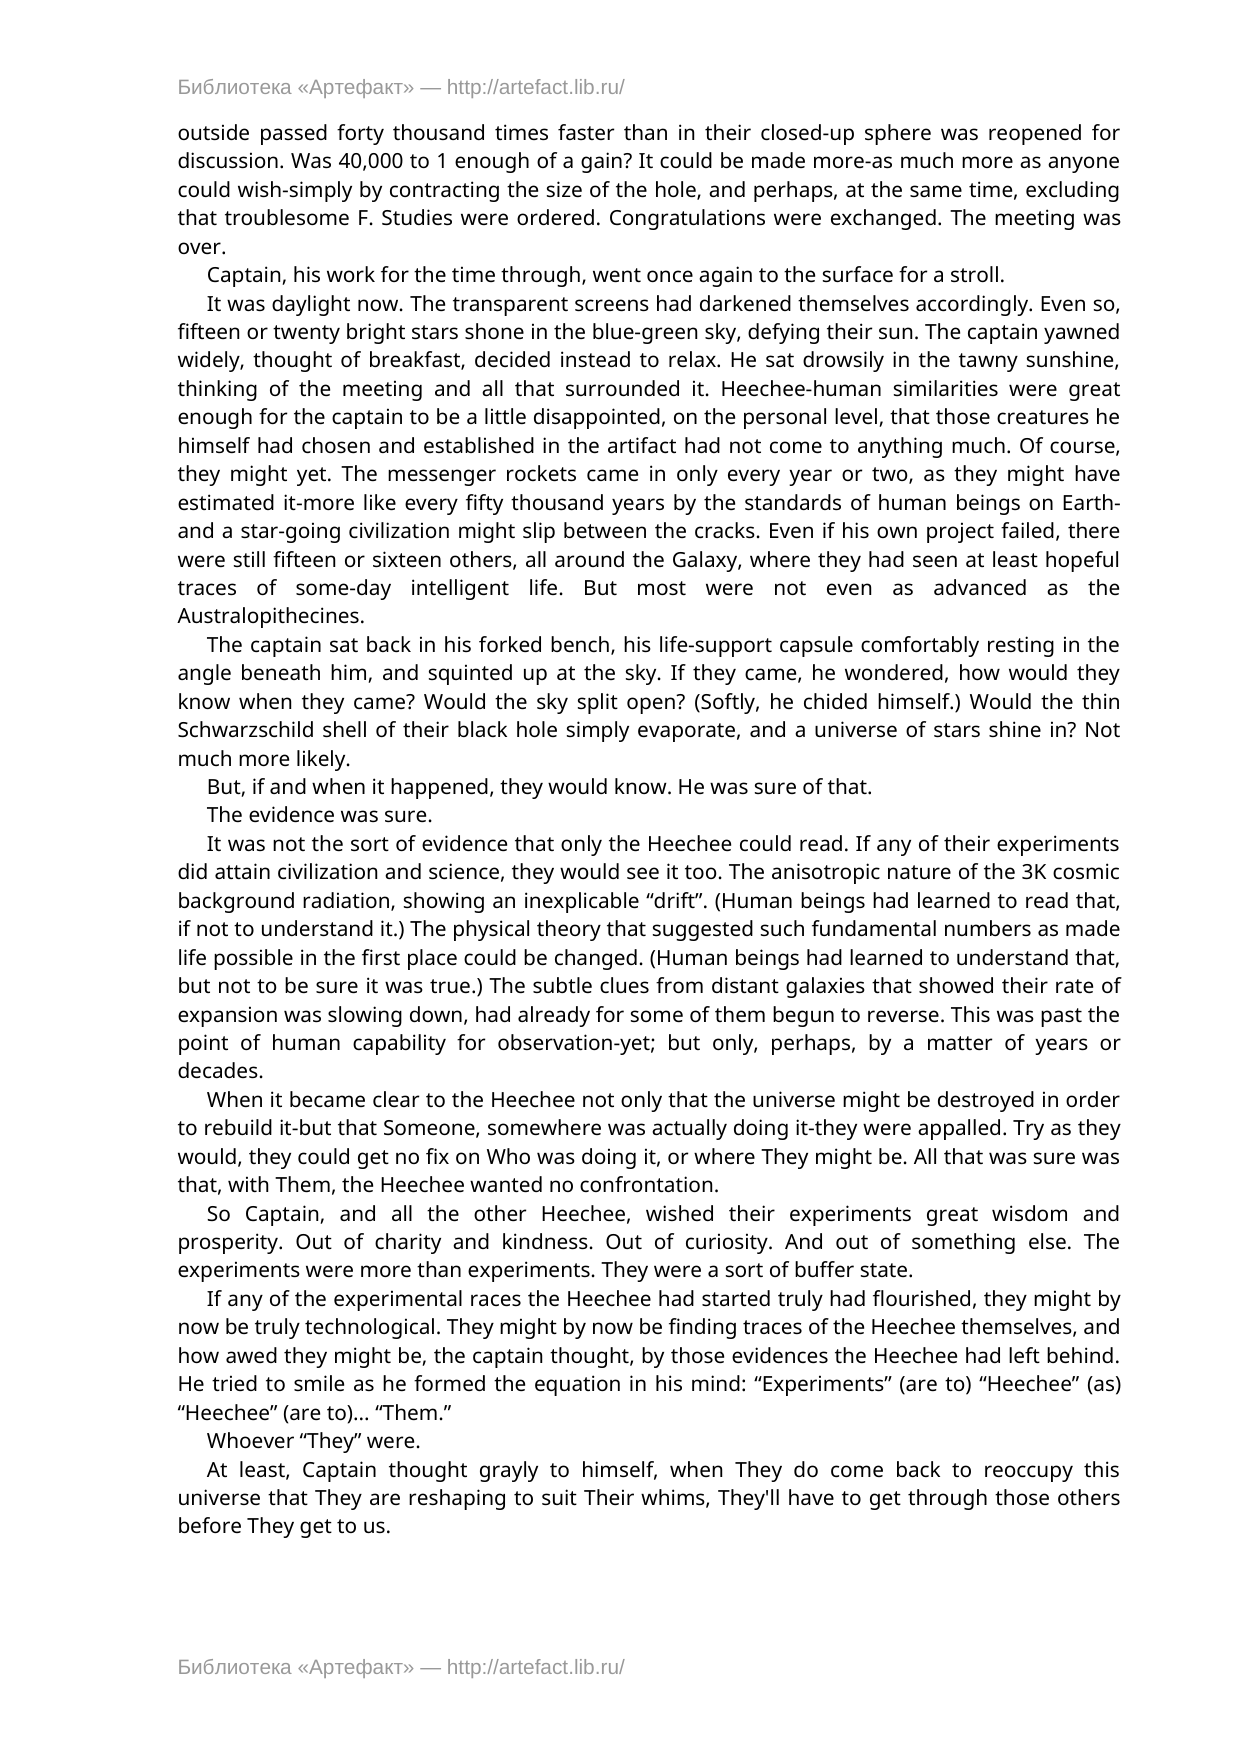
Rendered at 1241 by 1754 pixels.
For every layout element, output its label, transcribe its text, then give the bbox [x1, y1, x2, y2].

text The captain sat back in his forked bench, his life-support capsule comfortably resting in the angle beneath him, and squinted up at the sky. If they came, he wondered, how would they know when they came? Would the sky split open? (Softly, he chided himself.) Would the thin Schwarzschild shell of their black hole simply evaporate, and a universe of stars shine in? Not much more likely. [177, 630, 1122, 772]
text The evidence was sure. [177, 801, 1122, 829]
text It was daylight now. The transparent screens had darkened themselves accordingly. Even so, fifteen or twenty bright stars shone in the blue-green sky, defying their sun. The captain yawned widely, thought of breakfast, decided instead to relax. He sat drowsily in the tawny sunshine, thinking of the meeting and all that surrounded it. Heechee-human similarities were great enough for the captain to be a little disappointed, on the personal level, that those creatures he himself had chosen and established in the artifact had not come to anything much. Of course, they might yet. The messenger rockets came in only every year or two, as they might have estimated it-more like every fifty thousand years by the standards of human beings on Earth-and a star-going civilization might slip between the cracks. Even if his own project failed, there were still fifteen or sixteen others, all around the Galaxy, where they had seen at least hopeful traces of some-day intelligent life. But most were not even as advanced as the Australopithecines. [177, 289, 1122, 630]
text So Captain, and all the other Heechee, wished their experiments great wisdom and prosperity. Out of charity and kindness. Out of curiosity. And out of something else. The experiments were more than experiments. They were a sort of buffer state. [177, 1199, 1122, 1284]
text Whoever “They” were. [177, 1426, 1122, 1455]
text When it became clear to the Heechee not only that the universe might be destroyed in order to rebuild it-but that Someone, somewhere was actually doing it-they were appalled. Try as they would, they could get no fix on Who was doing it, or where They might be. All that was sure was that, with Them, the Heechee wanted no confrontation. [177, 1085, 1122, 1199]
text But, if and when it happened, they would know. He was sure of that. [177, 772, 1122, 801]
text It was not the sort of evidence that only the Heechee could read. If any of their experiments did attain civilization and science, they would see it too. The anisotropic nature of the 3K cosmic background radiation, showing an inexplicable “drift”. (Human beings had learned to read that, if not to understand it.) The physical theory that suggested such fundamental numbers as made life possible in the first place could be changed. (Human beings had learned to understand that, but not to be sure it was true.) The subtle clues from distant galaxies that showed their rate of expansion was slowing down, had already for some of them begun to reverse. This was past the point of human capability for observation-yet; but only, perhaps, by a matter of years or decades. [177, 829, 1122, 1085]
text If any of the experimental races the Heechee had started truly had flourished, they might by now be truly technological. They might by now be finding traces of the Heechee themselves, and how awed they might be, the captain thought, by those evidences the Heechee had left behind. He tried to smile as he formed the equation in his mind: “Experiments” (are to) “Heechee” (as) “Heechee” (are to)... “Them.” [177, 1284, 1122, 1426]
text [177, 118, 1122, 260]
text At least, Captain thought grayly to himself, when They do come back to reoccupy this universe that They are reshaping to suit Their whims, They'll have to get through those others before They get to us. [177, 1455, 1122, 1540]
text Captain, his work for the time through, went once again to the surface for a stroll. [177, 260, 1122, 289]
